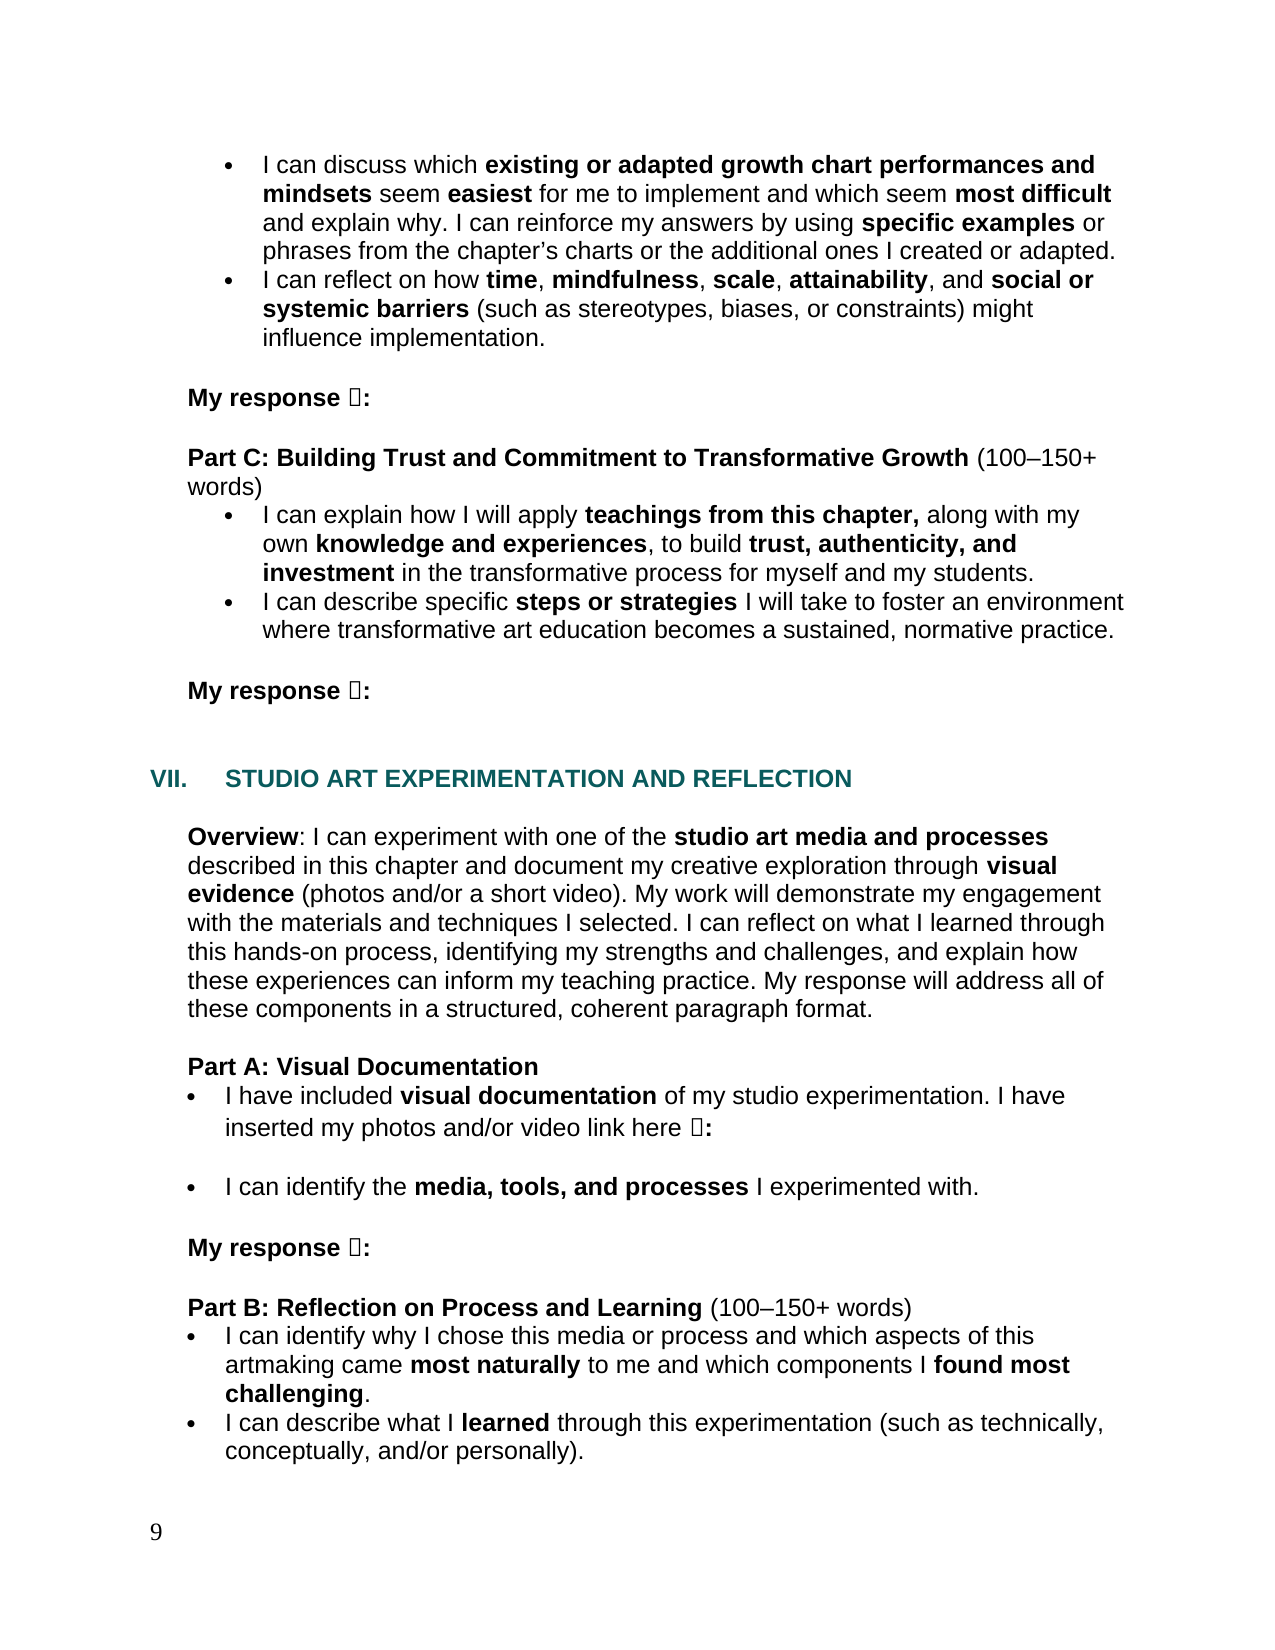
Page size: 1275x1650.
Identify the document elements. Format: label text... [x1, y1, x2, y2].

list STUDIO ART EXPERIMENTATION AND REFLECTION [150, 764, 1125, 793]
list I can describe what I learned through this experimentation (such as technically, conceptually, and/or personally). [187, 1407, 1125, 1465]
text Part A: Visual Documentation [187, 1052, 1125, 1081]
text My response ✅: [187, 1230, 1125, 1264]
list I can describe specific steps or strategies I will take to foster an environment where transformative art education becomes a sustained, normative practice. [225, 587, 1125, 644]
text Part C: Building Trust and Commitment to Transformative Growth (100–150+ words) [187, 443, 1125, 500]
list I can reflect on how time, mindfulness, scale, attainability, and social or systemic barriers (such as stereotypes, biases, or constraints) might influence implementation. [225, 265, 1125, 351]
list I can discuss which existing or adapted growth chart performances and mindsets seem easiest for me to implement and which seem most difficult and explain why. I can reinforce my answers by using specific examples or phrases from the chapter’s charts or the additional ones I created or adapted. [225, 150, 1125, 265]
list I can identify why I chose this media or process and which aspects of this artmaking came most naturally to me and which components I found most challenging. [187, 1321, 1125, 1407]
text Part B: Reflection on Process and Learning (100–150+ words) [187, 1292, 1125, 1321]
list I have included visual documentation of my studio experimentation. I have inserted my photos and/or video link here ✅: [187, 1081, 1125, 1143]
text My response ✅: [187, 380, 1125, 414]
text Overview: I can experiment with one of the studio art media and processes described in this chapter and document my creative exploration through visual evidence (photos and/or a short video). My work will demonstrate my engagement with the materials and techniques I selected. I can reflect on what I learned through this hands-on process, identifying my strengths and challenges, and explain how these experiences can inform my teaching practice. My response will address all of these components in a structured, coherent paragraph format. [187, 822, 1125, 1023]
list I can identify the media, tools, and processes I experimented with. [187, 1172, 1125, 1201]
list I can explain how I will apply teachings from this chapter, along with my own knowledge and experiences, to build trust, authenticity, and investment in the transformative process for myself and my students. [225, 500, 1125, 587]
text My response ✅: [187, 673, 1125, 707]
